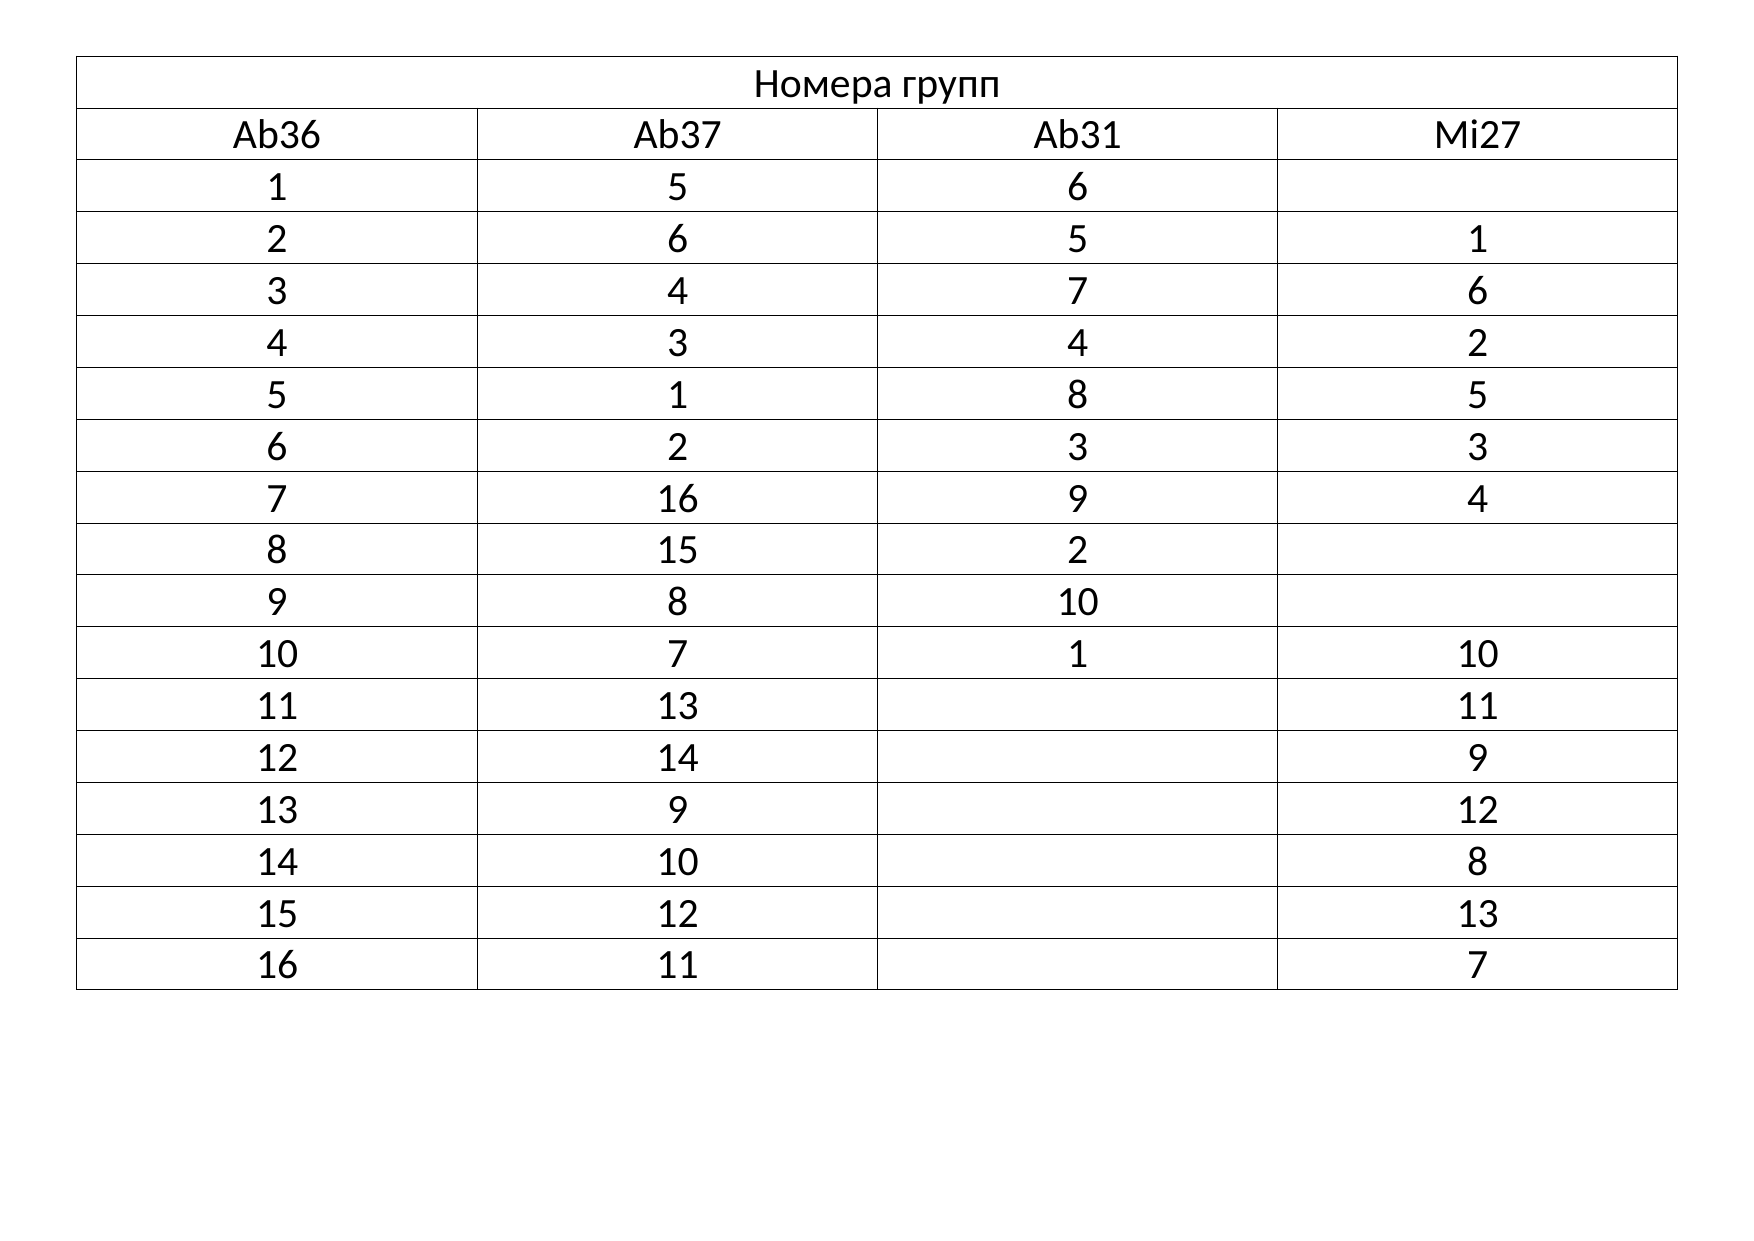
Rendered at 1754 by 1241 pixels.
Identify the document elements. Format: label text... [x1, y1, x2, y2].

table_cell 9 [77, 575, 477, 626]
table_cell 9 [878, 472, 1277, 522]
table_cell 14 [77, 835, 477, 886]
table_cell 2 [878, 524, 1277, 574]
table_cell [878, 731, 1277, 782]
table_cell 12 [1278, 783, 1677, 834]
table_cell 11 [1278, 679, 1677, 730]
table_cell 8 [478, 575, 877, 626]
table_cell 1 [878, 627, 1277, 678]
table_cell 1 [478, 368, 877, 419]
table_cell [1278, 524, 1677, 574]
table_cell 10 [1278, 627, 1677, 678]
table_cell 13 [77, 783, 477, 834]
table_cell 14 [478, 731, 877, 782]
table_cell [1278, 575, 1677, 626]
table_cell [878, 887, 1277, 937]
table_cell 7 [77, 472, 477, 522]
table_cell 13 [1278, 887, 1677, 937]
table_cell 7 [1278, 939, 1677, 989]
table_cell 8 [77, 524, 477, 574]
table_cell 16 [478, 472, 877, 522]
table_cell 3 [77, 264, 477, 315]
table_cell 6 [478, 212, 877, 263]
table_cell 8 [1278, 835, 1677, 886]
table_cell 2 [1278, 316, 1677, 367]
table_cell [878, 679, 1277, 730]
table_cell 5 [77, 368, 477, 419]
table_cell 2 [77, 212, 477, 263]
table_cell 6 [77, 420, 477, 471]
table_cell 4 [1278, 472, 1677, 522]
table_cell Ab31 [878, 109, 1277, 159]
table_cell 15 [478, 524, 877, 574]
table_cell 7 [878, 264, 1277, 315]
table_cell 10 [878, 575, 1277, 626]
table_cell 11 [478, 939, 877, 989]
table_cell [878, 939, 1277, 989]
table_cell [878, 835, 1277, 886]
table_cell 12 [77, 731, 477, 782]
table_cell 5 [478, 160, 877, 211]
table_cell 4 [478, 264, 877, 315]
table_cell Ab37 [478, 109, 877, 159]
table_cell 1 [1278, 212, 1677, 263]
table_cell 4 [878, 316, 1277, 367]
table_cell 8 [878, 368, 1277, 419]
table_cell 4 [77, 316, 477, 367]
table_cell 2 [478, 420, 877, 471]
table_cell 5 [1278, 368, 1677, 419]
table_cell 3 [878, 420, 1277, 471]
table_cell [1278, 160, 1677, 211]
table_cell 6 [878, 160, 1277, 211]
table_cell 1 [77, 160, 477, 211]
table_cell 9 [1278, 731, 1677, 782]
table_cell 3 [1278, 420, 1677, 471]
table_cell 6 [1278, 264, 1677, 315]
table_header Номера групп [77, 57, 1677, 107]
table_cell Mi27 [1278, 109, 1677, 159]
table_cell 7 [478, 627, 877, 678]
table_cell Ab36 [77, 109, 477, 159]
table_cell 9 [478, 783, 877, 834]
table_cell 15 [77, 887, 477, 937]
table_cell 11 [77, 679, 477, 730]
table_cell 5 [878, 212, 1277, 263]
table_cell 3 [478, 316, 877, 367]
table_cell [878, 783, 1277, 834]
table_cell 12 [478, 887, 877, 937]
table_cell 10 [77, 627, 477, 678]
table_cell 13 [478, 679, 877, 730]
table_cell 10 [478, 835, 877, 886]
table_cell 16 [77, 939, 477, 989]
